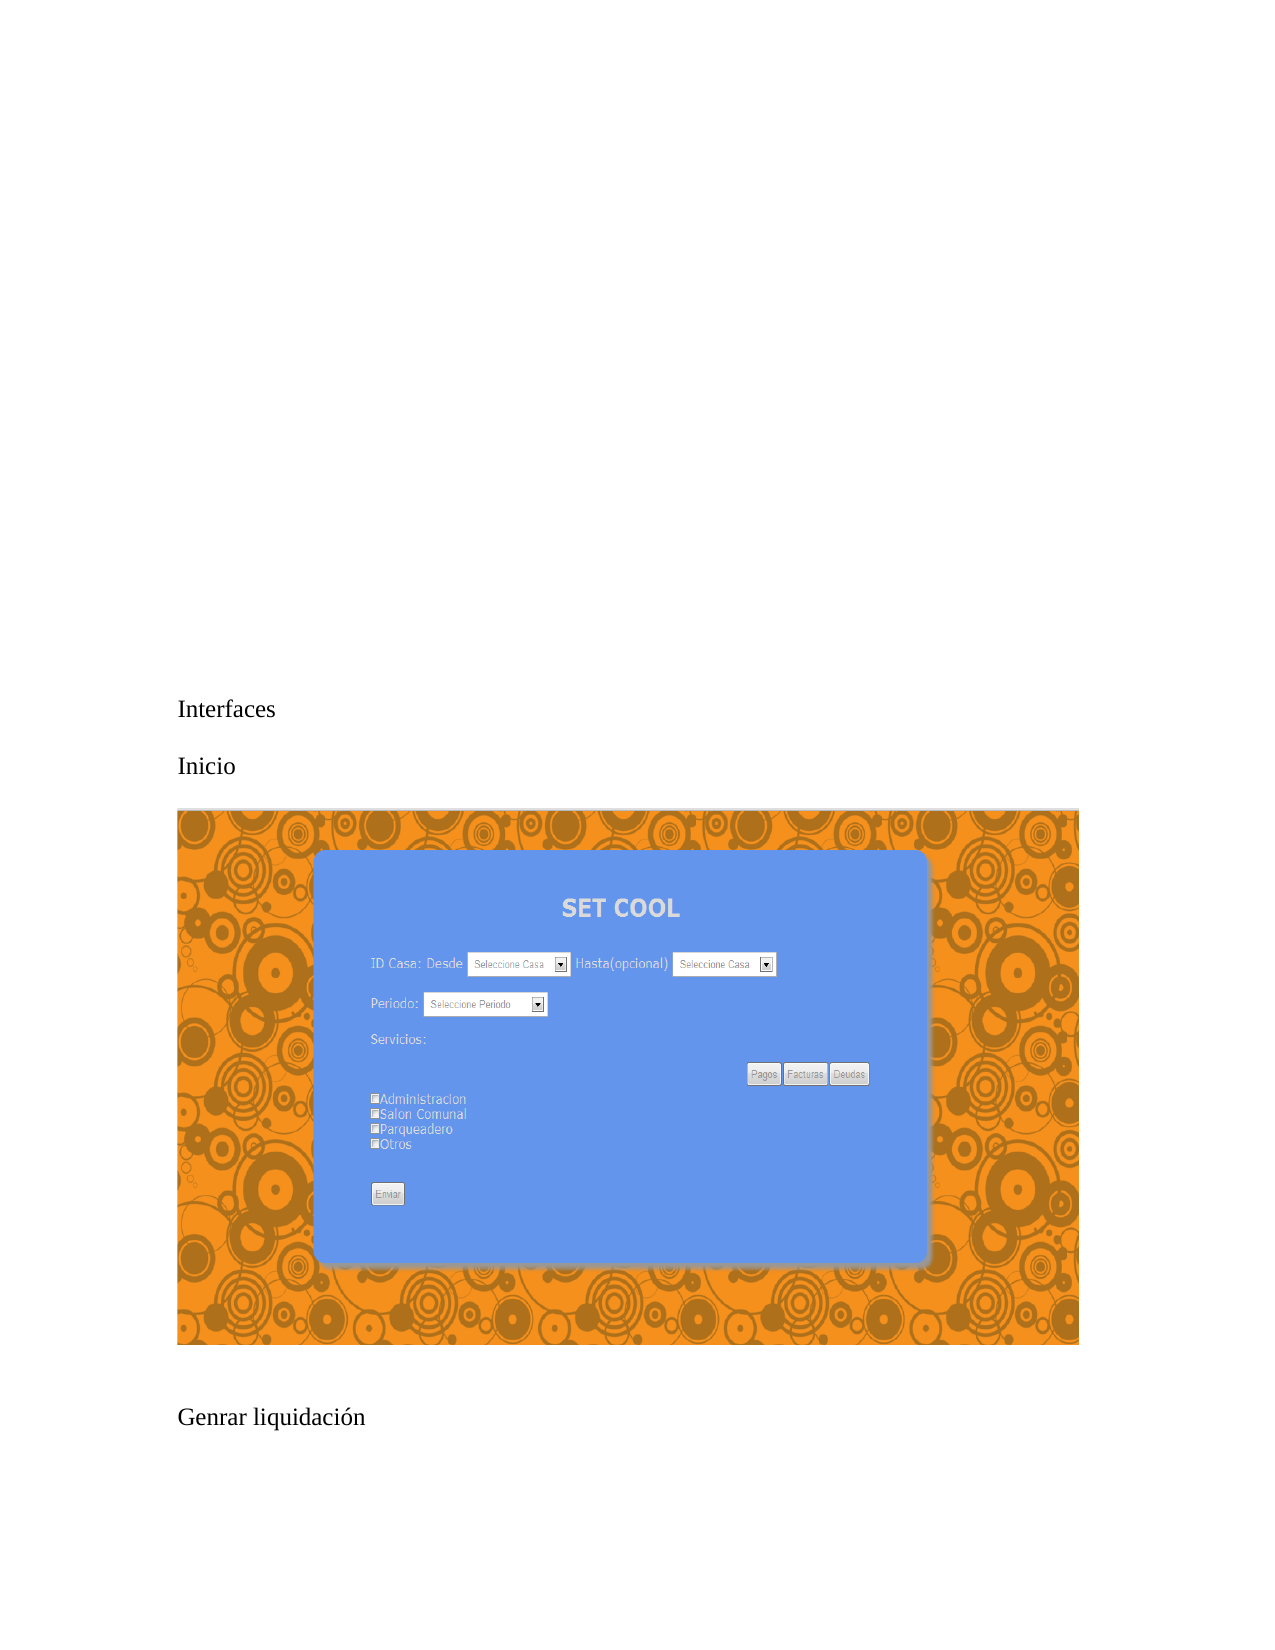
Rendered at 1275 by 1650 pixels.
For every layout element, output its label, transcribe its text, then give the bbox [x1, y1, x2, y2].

text Genrar liquidación [177, 1402, 1098, 1431]
text Inicio [177, 751, 1098, 780]
text Interfaces [177, 694, 1098, 723]
picture [177, 808, 1079, 1345]
